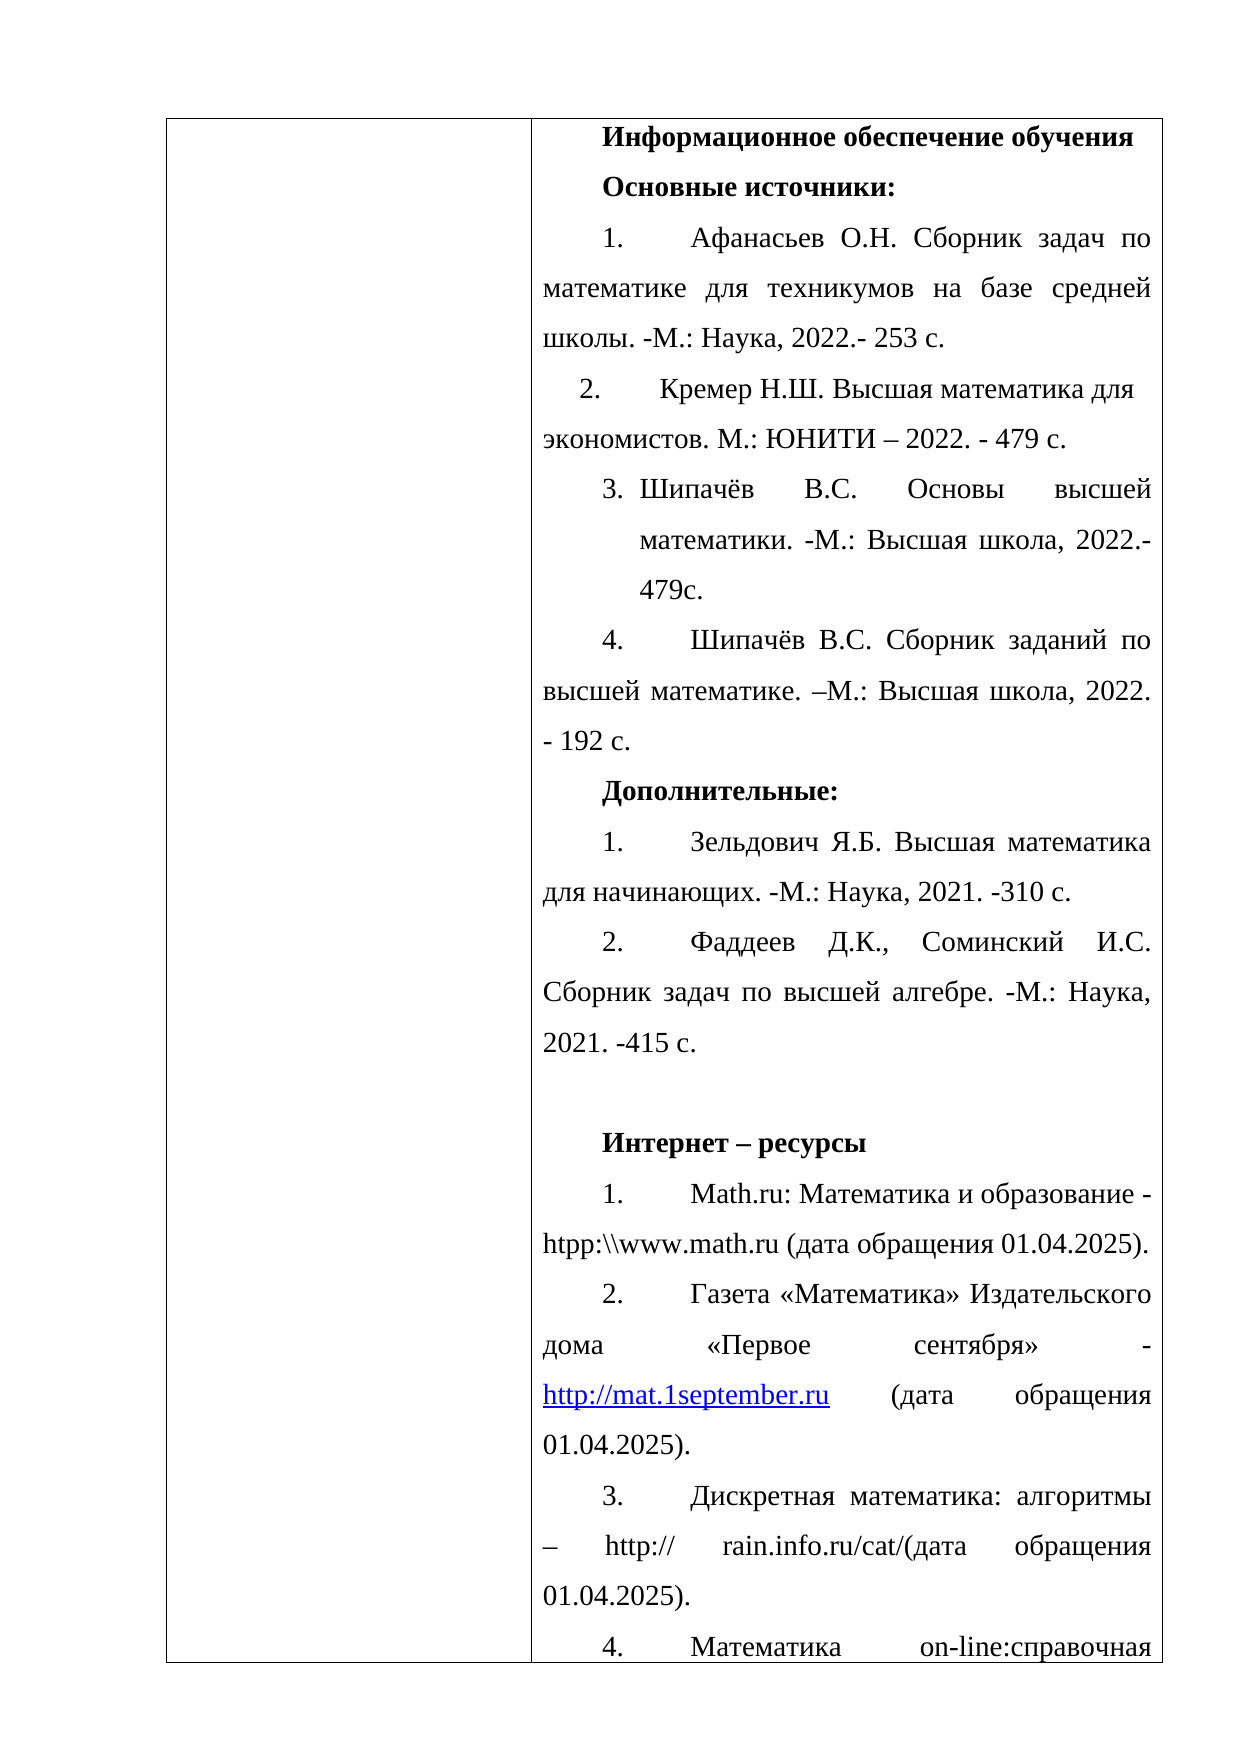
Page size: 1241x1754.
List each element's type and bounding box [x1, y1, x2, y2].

table_cell [167, 119, 531, 1662]
table_cell [532, 119, 1162, 1662]
